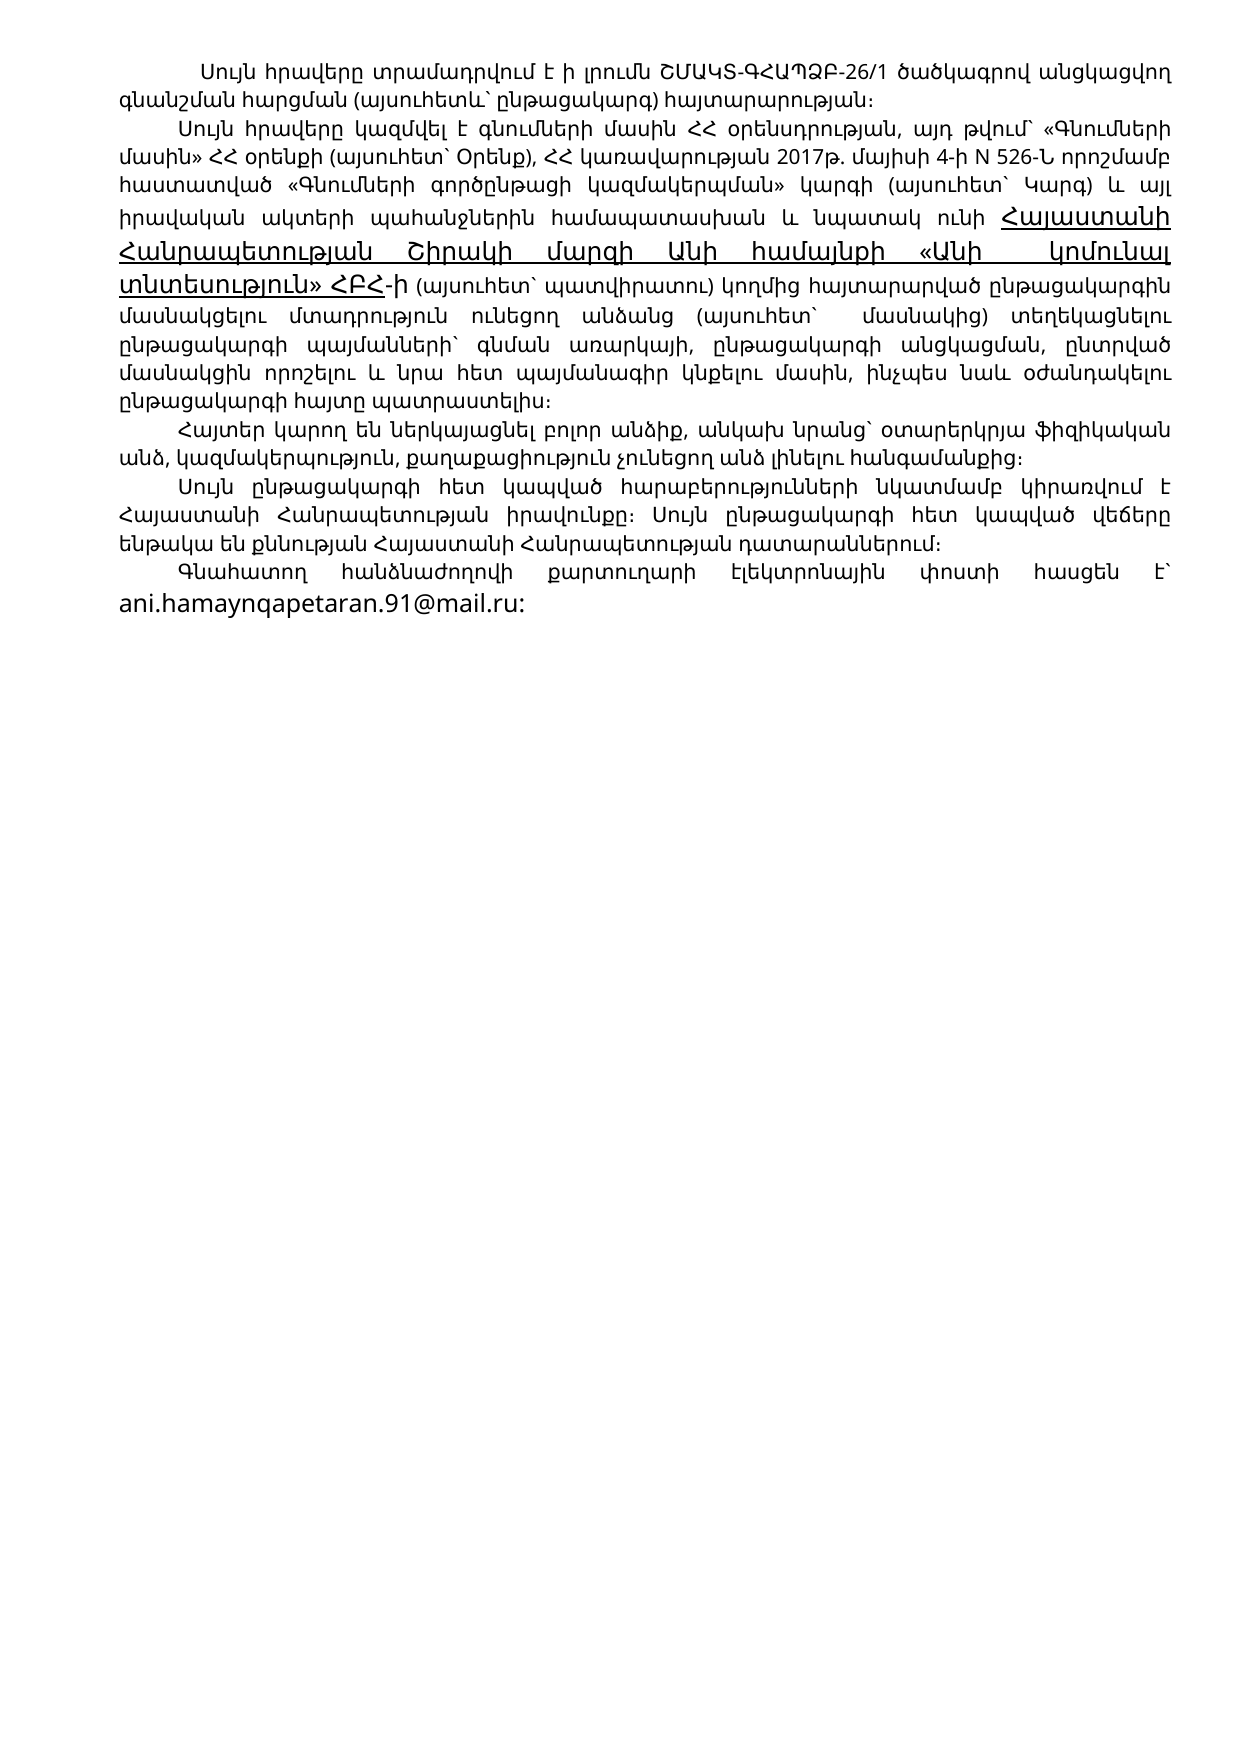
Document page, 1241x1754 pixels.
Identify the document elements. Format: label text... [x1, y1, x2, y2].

text Սույն ընթացակարգի հետ կապված հարաբերությունների նկատմամբ կիրառվում է Հայաստանի Հանրապետության իրավունքը։ Սույն ընթացակարգի հետ կապված վեճերը ենթակա են քննության Հայաստանի Հանրապետության դատարաններում։ [118, 472, 1171, 557]
text Սույն հրավերը կազմվել է գնումների մասին ՀՀ օրենսդրության, այդ թվում` «Գնումների մասին» ՀՀ օրենքի (այսուհետ` Օրենք), ՀՀ կառավարության 2017թ. մայիսի 4-ի N 526-Ն որոշմամբ հաստատված «Գնումների գործընթացի կազմակերպման» կարգի (այսուհետ` Կարգ) և այլ իրավական ակտերի պահանջներին համապատասխան և նպատակ ունի Հայաստանի Հանրապետության Շիրակի մարզի Անի համայնքի «Անի կոմունալ տնտեսություն» ՀԲՀ-ի (այսուհետ` պատվիրատու) կողմից հայտարարված ընթացակարգին մասնակցելու մտադրություն ունեցող անձանց (այսուհետ` մասնակից) տեղեկացնելու ընթացակարգի պայմանների` գնման առարկայի, ընթացակարգի անցկացման, ընտրված մասնակցին որոշելու և նրա հետ պայմանագիր կնքելու մասին, ինչպես նաև օժանդակելու ընթացակարգի հայտը պատրաստելիս։ [118, 114, 1171, 262]
text Սույն հրավերը տրամադրվում է ի լրումն ՇՄԱԿՏ-ԳՀԱՊՁԲ-26/1 ծածկագրով անցկացվող գնանշման հարցման (այսուհետև` ընթացակարգ) հայտարարության։ [118, 57, 1171, 114]
text Սույն հրավերը կազմվել է գնումների մասին ՀՀ օրենսդրության, այդ թվում` «Գնումների մասին» ՀՀ օրենքի (այսուհետ` Օրենք), ՀՀ կառավարության 2017թ. մայիսի 4-ի N 526-Ն որոշմամբ հաստատված «Գնումների գործընթացի կազմակերպման» կարգի (այսուհետ` Կարգ) և այլ իրավական ակտերի պահանջներին համապատասխան և նպատակ ունի Հայաստանի Հանրապետության Շիրակի մարզի Անի համայնքի «Անի կոմունալ տնտեսություն» ՀԲՀ-ի (այսուհետ` պատվիրատու) կողմից հայտարարված ընթացակարգին մասնակցելու մտադրություն ունեցող անձանց (այսուհետ` մասնակից) տեղեկացնելու ընթացակարգի պայմանների` գնման առարկայի, ընթացակարգի անցկացման, ընտրված մասնակցին որոշելու և նրա հետ պայմանագիր կնքելու մասին, ինչպես նաև օժանդակելու ընթացակարգի հայտը պատրաստելիս։ [118, 263, 1171, 415]
text Գնահատող հանձնաժողովի քարտուղարի էլեկտրոնային փոստի հասցեն է` ani.hamaynqapetaran.91@mail.ru: [118, 557, 1171, 620]
text Հայտեր կարող են ներկայացնել բոլոր անձիք, անկախ նրանց` օտարերկրյա ֆիզիկական անձ, կազմակերպություն, քաղաքացիություն չունեցող անձ լինելու հանգամանքից։ [118, 415, 1171, 472]
